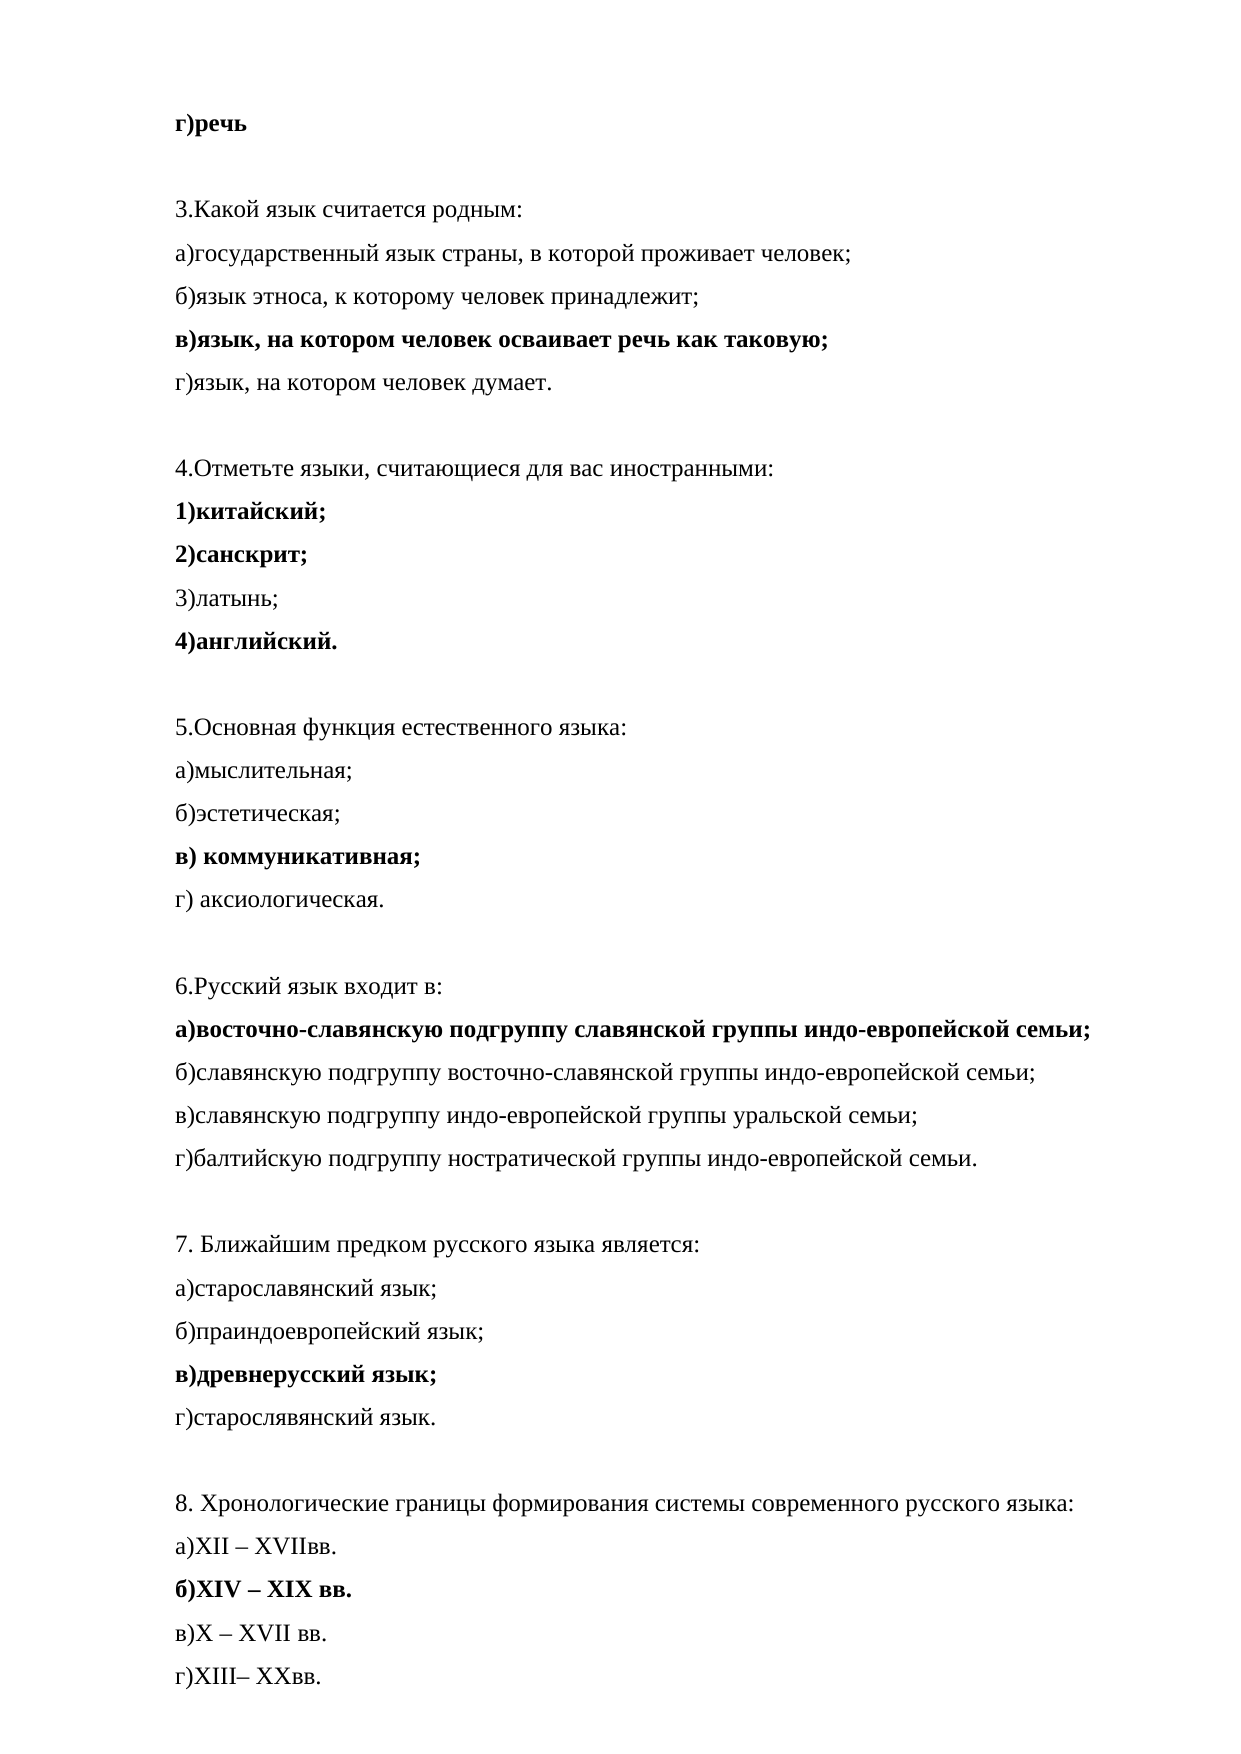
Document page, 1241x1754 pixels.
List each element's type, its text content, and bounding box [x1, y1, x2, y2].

title 2)санскрит; [175, 539, 1115, 568]
title б)язык этноса, к которому человек принадлежит; [175, 281, 1115, 309]
title а)восточно-славянскую подгруппу славянской группы индо-европейской семьи; [175, 1014, 1115, 1043]
title а)государственный язык страны, в которой проживает человек; [175, 238, 1115, 266]
title 8. Хронологические границы формирования системы современного русского языка: [175, 1488, 1115, 1517]
title 7. Ближайшим предком русского языка является: [175, 1229, 1115, 1258]
title б)эстетическая; [175, 798, 1115, 827]
title б)XIV – XIX вв. [175, 1574, 1115, 1603]
title г)речь [175, 108, 1115, 137]
title г)язык, на котором человек думает. [175, 367, 1115, 396]
title 4)английский. [175, 626, 1115, 654]
title в)язык, на котором человек осваивает речь как таковую; [175, 324, 1115, 353]
title а)мыслительная; [175, 755, 1115, 784]
title 1)китайский; [175, 496, 1115, 525]
title б)праиндоевропейский язык; [175, 1316, 1115, 1344]
title в) коммуникативная; [175, 841, 1115, 870]
title 6.Русский язык входит в: [175, 971, 1115, 999]
title г)балтийскую подгруппу ностратической группы индо-европейской семьи. [175, 1143, 1115, 1172]
title 3.Какой язык считается родным: [175, 194, 1115, 223]
title 3)латынь; [175, 583, 1115, 611]
title 4.Отметьте языки, считающиеся для вас иностранными: [175, 453, 1115, 482]
title г)XIII– XXвв. [175, 1661, 1115, 1689]
title а)XII – XVIIвв. [175, 1531, 1115, 1560]
title 5.Основная функция естественного языка: [175, 712, 1115, 741]
title а)старославянский язык; [175, 1273, 1115, 1301]
title г)старослявянский язык. [175, 1402, 1115, 1431]
title б)славянскую подгруппу восточно-славянской группы индо-европейской семьи; [175, 1057, 1115, 1086]
title г) аксиологическая. [175, 884, 1115, 913]
title в)X – XVII вв. [175, 1618, 1115, 1646]
title в)славянскую подгруппу индо-европейской группы уральской семьи; [175, 1100, 1115, 1129]
title в)древнерусский язык; [175, 1359, 1115, 1388]
